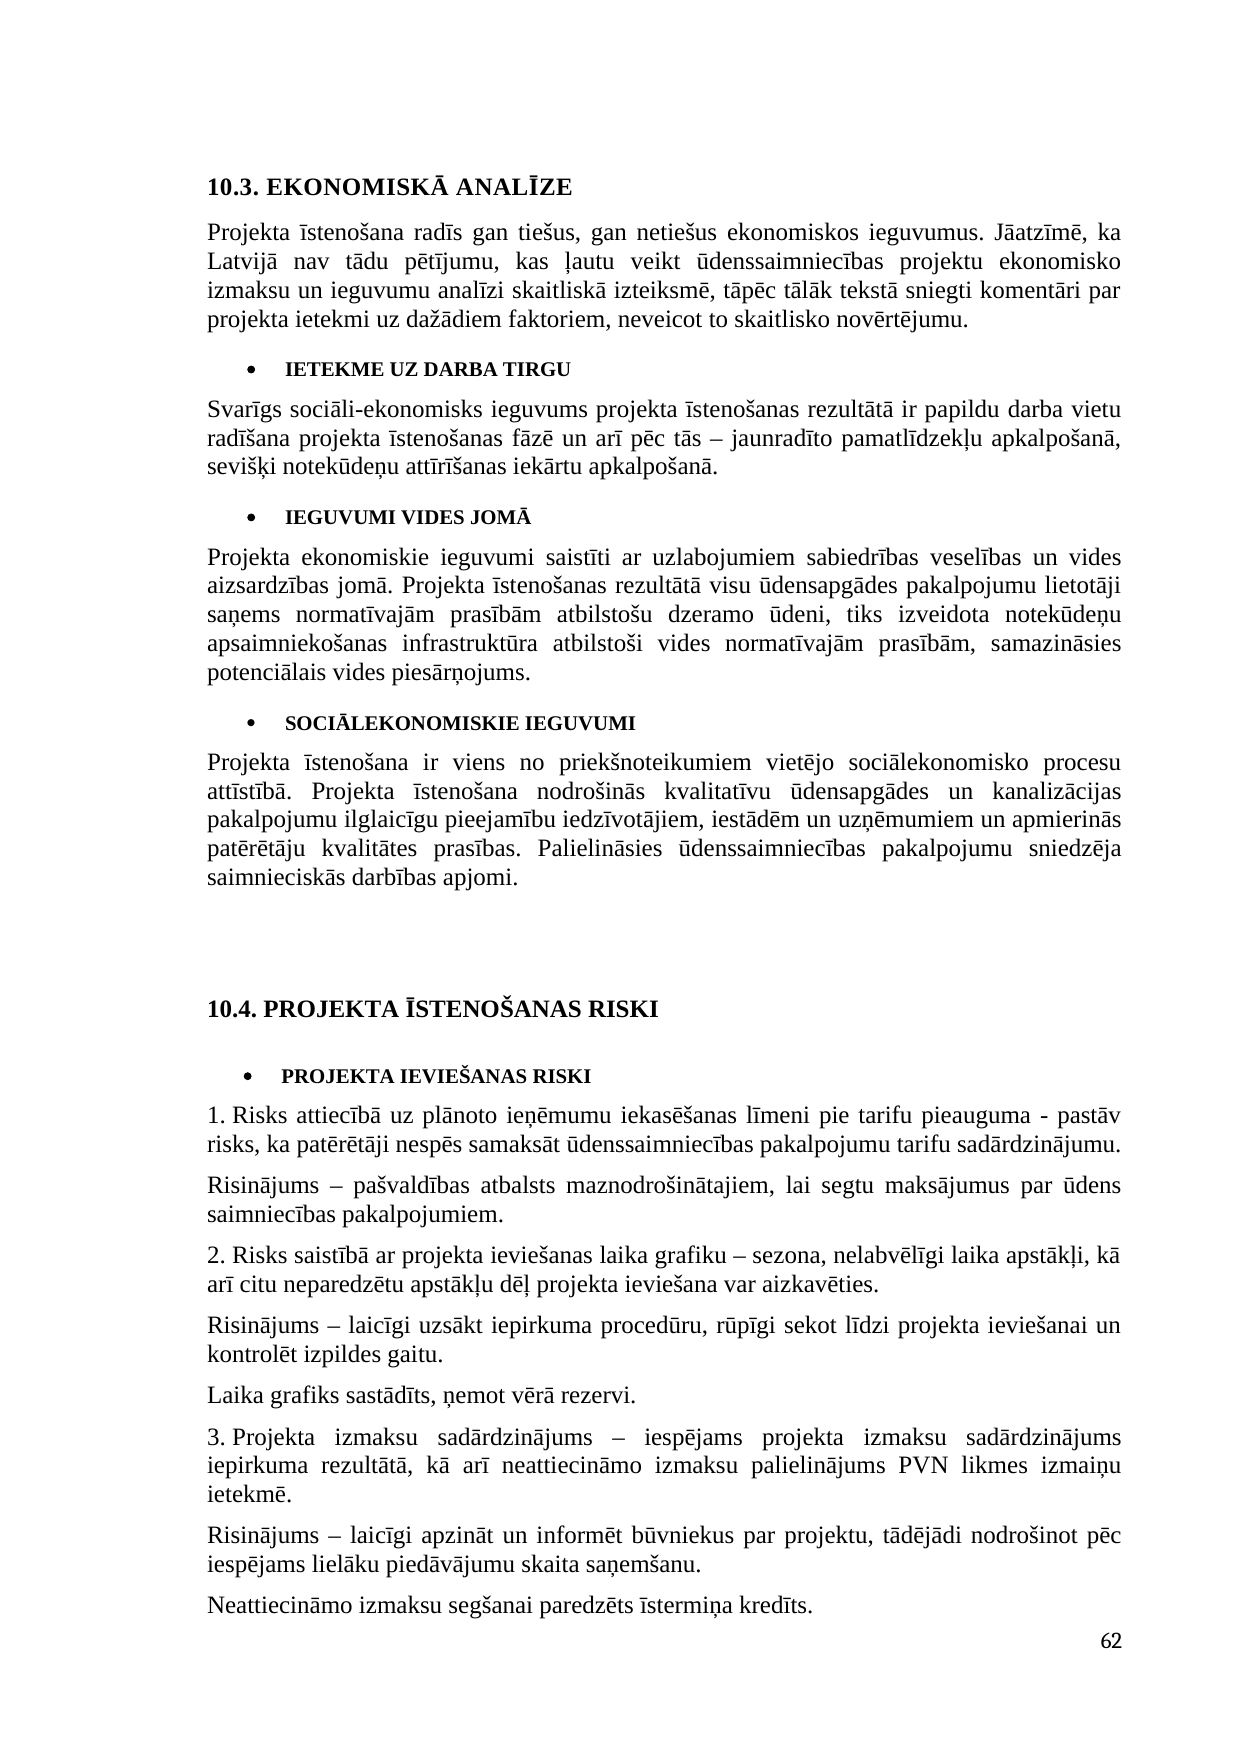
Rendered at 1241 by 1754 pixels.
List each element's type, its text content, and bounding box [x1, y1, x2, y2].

text Projekta ekonomiskie ieguvumi saistīti ar uzlabojumiem sabiedrības veselības un vides aizsardzības jomā. Projekta īstenošanas rezultātā visu ūdensapgādes pakalpojumu lietotāji saņems normatīvajām prasībām atbilstošu dzeramo ūdeni, tiks izveidota notekūdeņu apsaimniekošanas infrastruktūra atbilstoši vides normatīvajām prasībām, samazināsies potenciālais vides piesārņojums. [207, 542, 1122, 686]
list PROJEKTA IEVIEŠANAS RISKI [244, 1064, 1122, 1088]
text 1. Risks attiecībā uz plānoto ieņēmumu iekasēšanas līmeni pie tarifu pieauguma - pastāv risks, ka patērētāji nespēs samaksāt ūdenssaimniecības pakalpojumu tarifu sadārdzinājumu. [207, 1101, 1122, 1158]
text Laika grafiks sastādīts, ņemot vērā rezervi. [207, 1381, 1122, 1409]
text 2. Risks saistībā ar projekta ieviešanas laika grafiku – sezona, nelabvēlīgi laika apstākļi, kā arī citu neparedzētu apstākļu dēļ projekta ieviešana var aizkavēties. [207, 1241, 1122, 1298]
text Svarīgs sociāli-ekonomisks ieguvums projekta īstenošanas rezultātā ir papildu darba vietu radīšana projekta īstenošanas fāzē un arī pēc tās – jaunradīto pamatlīdzekļu apkalpošanā, sevišķi notekūdeņu attīrīšanas iekārtu apkalpošanā. [207, 394, 1122, 480]
text Projekta īstenošana radīs gan tiešus, gan netiešus ekonomiskos ieguvumus. Jāatzīmē, ka Latvijā nav tādu pētījumu, kas ļautu veikt ūdenssaimniecības projektu ekonomisko izmaksu un ieguvumu analīzi skaitliskā izteiksmē, tāpēc tālāk tekstā sniegti komentāri par projekta ietekmi uz dažādiem faktoriem, neveicot to skaitlisko novērtējumu. [207, 217, 1122, 332]
text Projekta īstenošana ir viens no priekšnoteikumiem vietējo sociālekonomisko procesu attīstībā. Projekta īstenošana nodrošinās kvalitatīvu ūdensapgādes un kanalizācijas pakalpojumu ilglaicīgu pieejamību iedzīvotājiem, iestādēm un uzņēmumiem un apmierinās patērētāju kvalitātes prasības. Palielināsies ūdenssaimniecības pakalpojumu sniedzēja saimnieciskās darbības apjomi. [207, 747, 1122, 891]
text IETEKME UZ DARBA TIRGU [247, 357, 1122, 381]
subtitle 10.4. PROJEKTA ĪSTENOŠANAS RISKI [207, 994, 1122, 1023]
text Neattiecināmo izmaksu segšanai paredzēts īstermiņa kredīts. [207, 1591, 1122, 1619]
text Risinājums – laicīgi apzināt un informēt būvniekus par projektu, tādējādi nodrošinot pēc iespējams lielāku piedāvājumu skaita saņemšanu. [207, 1521, 1122, 1578]
subtitle 10.3. EKONOMISKĀ ANALĪZE [207, 172, 1122, 201]
text 3. Projekta izmaksu sadārdzinājums – iespējams projekta izmaksu sadārdzinājums iepirkuma rezultātā, kā arī neattiecināmo izmaksu palielinājums PVN likmes izmaiņu ietekmē. [207, 1422, 1122, 1508]
text Risinājums – pašvaldības atbalsts maznodrošinātajiem, lai segtu maksājumus par ūdens saimniecības pakalpojumiem. [207, 1171, 1122, 1228]
text IEGUVUMI VIDES JOMĀ [247, 505, 1122, 529]
text SOCIĀLEKONOMISKIE IEGUVUMI [247, 711, 1122, 734]
text Risinājums – laicīgi uzsākt iepirkuma procedūru, rūpīgi sekot līdzi projekta ieviešanai un kontrolēt izpildes gaitu. [207, 1311, 1122, 1368]
